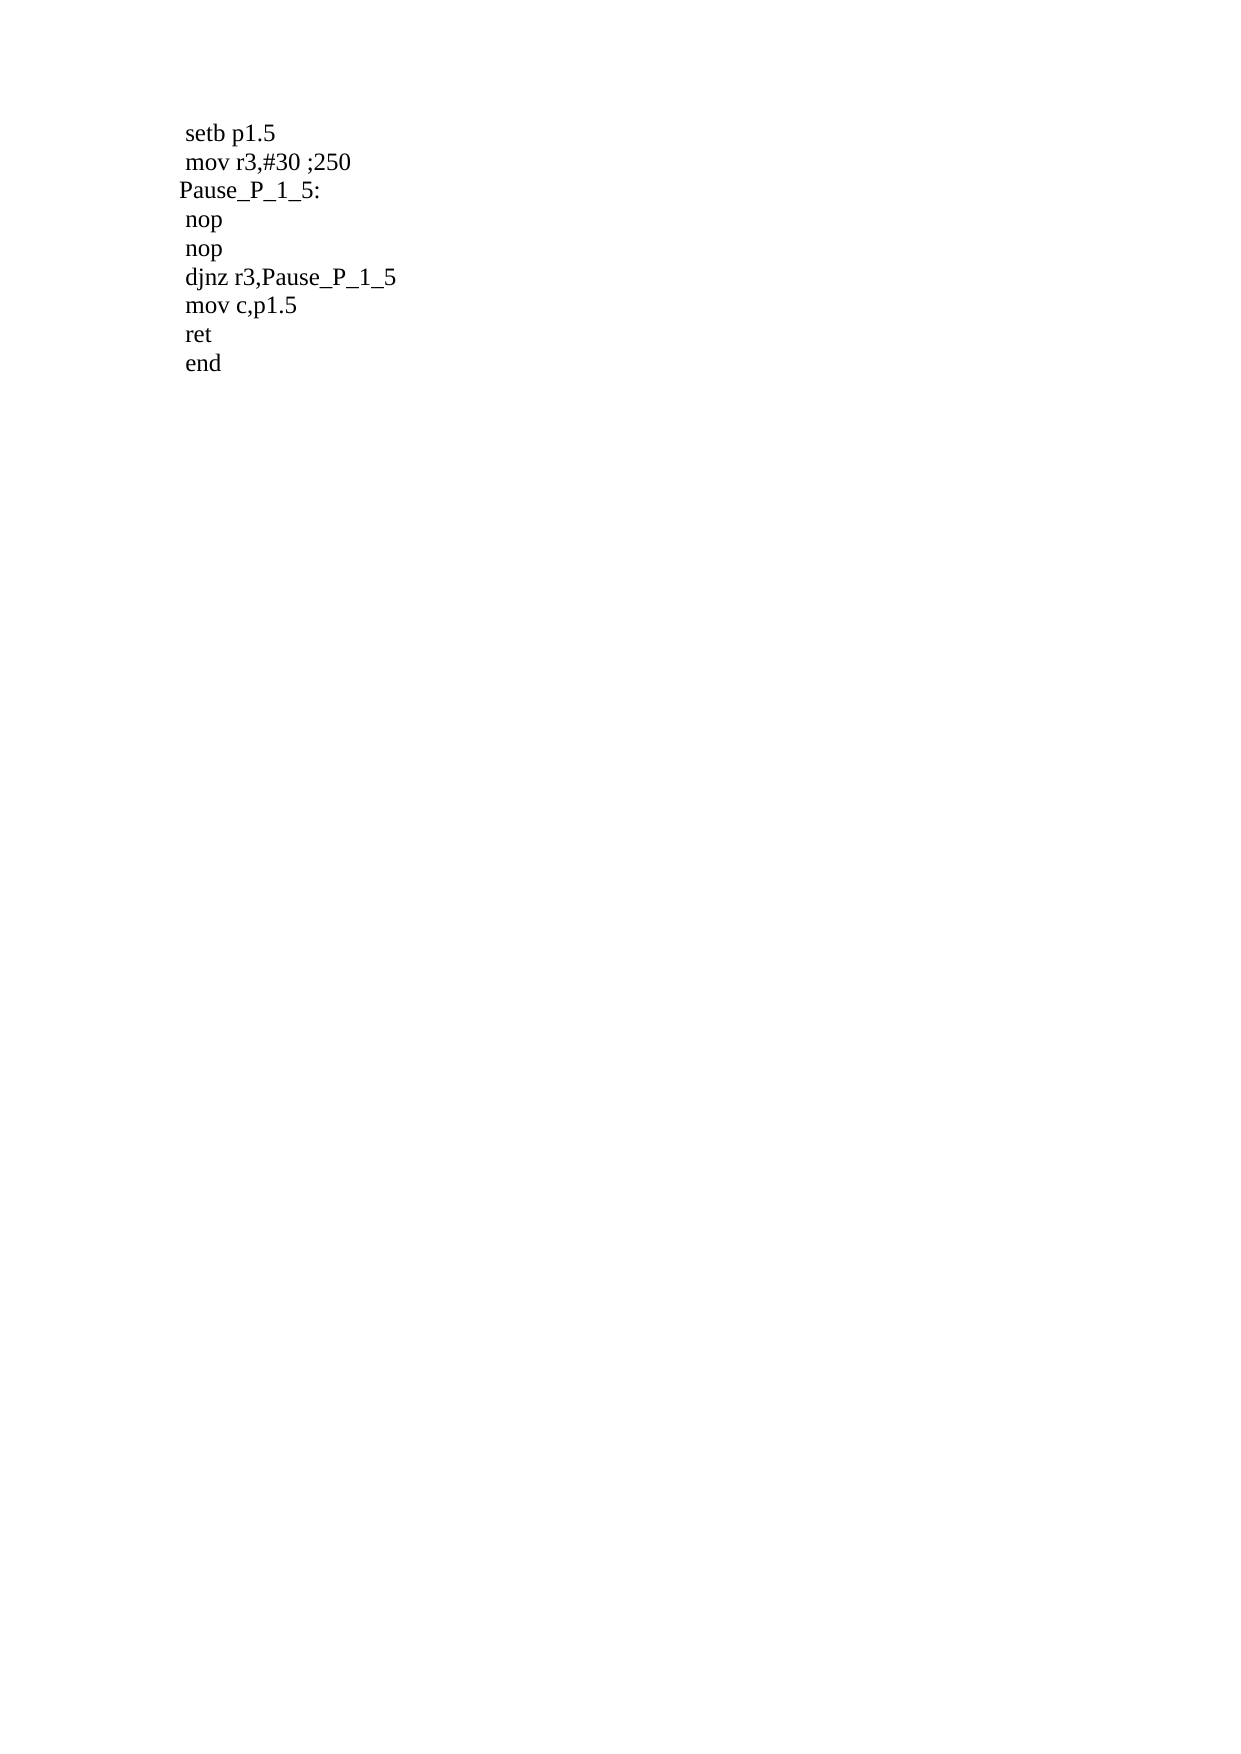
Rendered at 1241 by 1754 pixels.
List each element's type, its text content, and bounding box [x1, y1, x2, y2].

text ret [120, 319, 1153, 348]
text setb p1.5 [120, 118, 1153, 147]
text mov c,p1.5 [120, 291, 1153, 319]
text nop [120, 204, 1153, 233]
text djnz r3,Pause_P_1_5 [120, 262, 1153, 291]
text mov r3,#30 ;250 [120, 147, 1153, 176]
text end [120, 348, 1153, 377]
text Pause_P_1_5: [120, 176, 1153, 204]
text nop [120, 233, 1153, 262]
